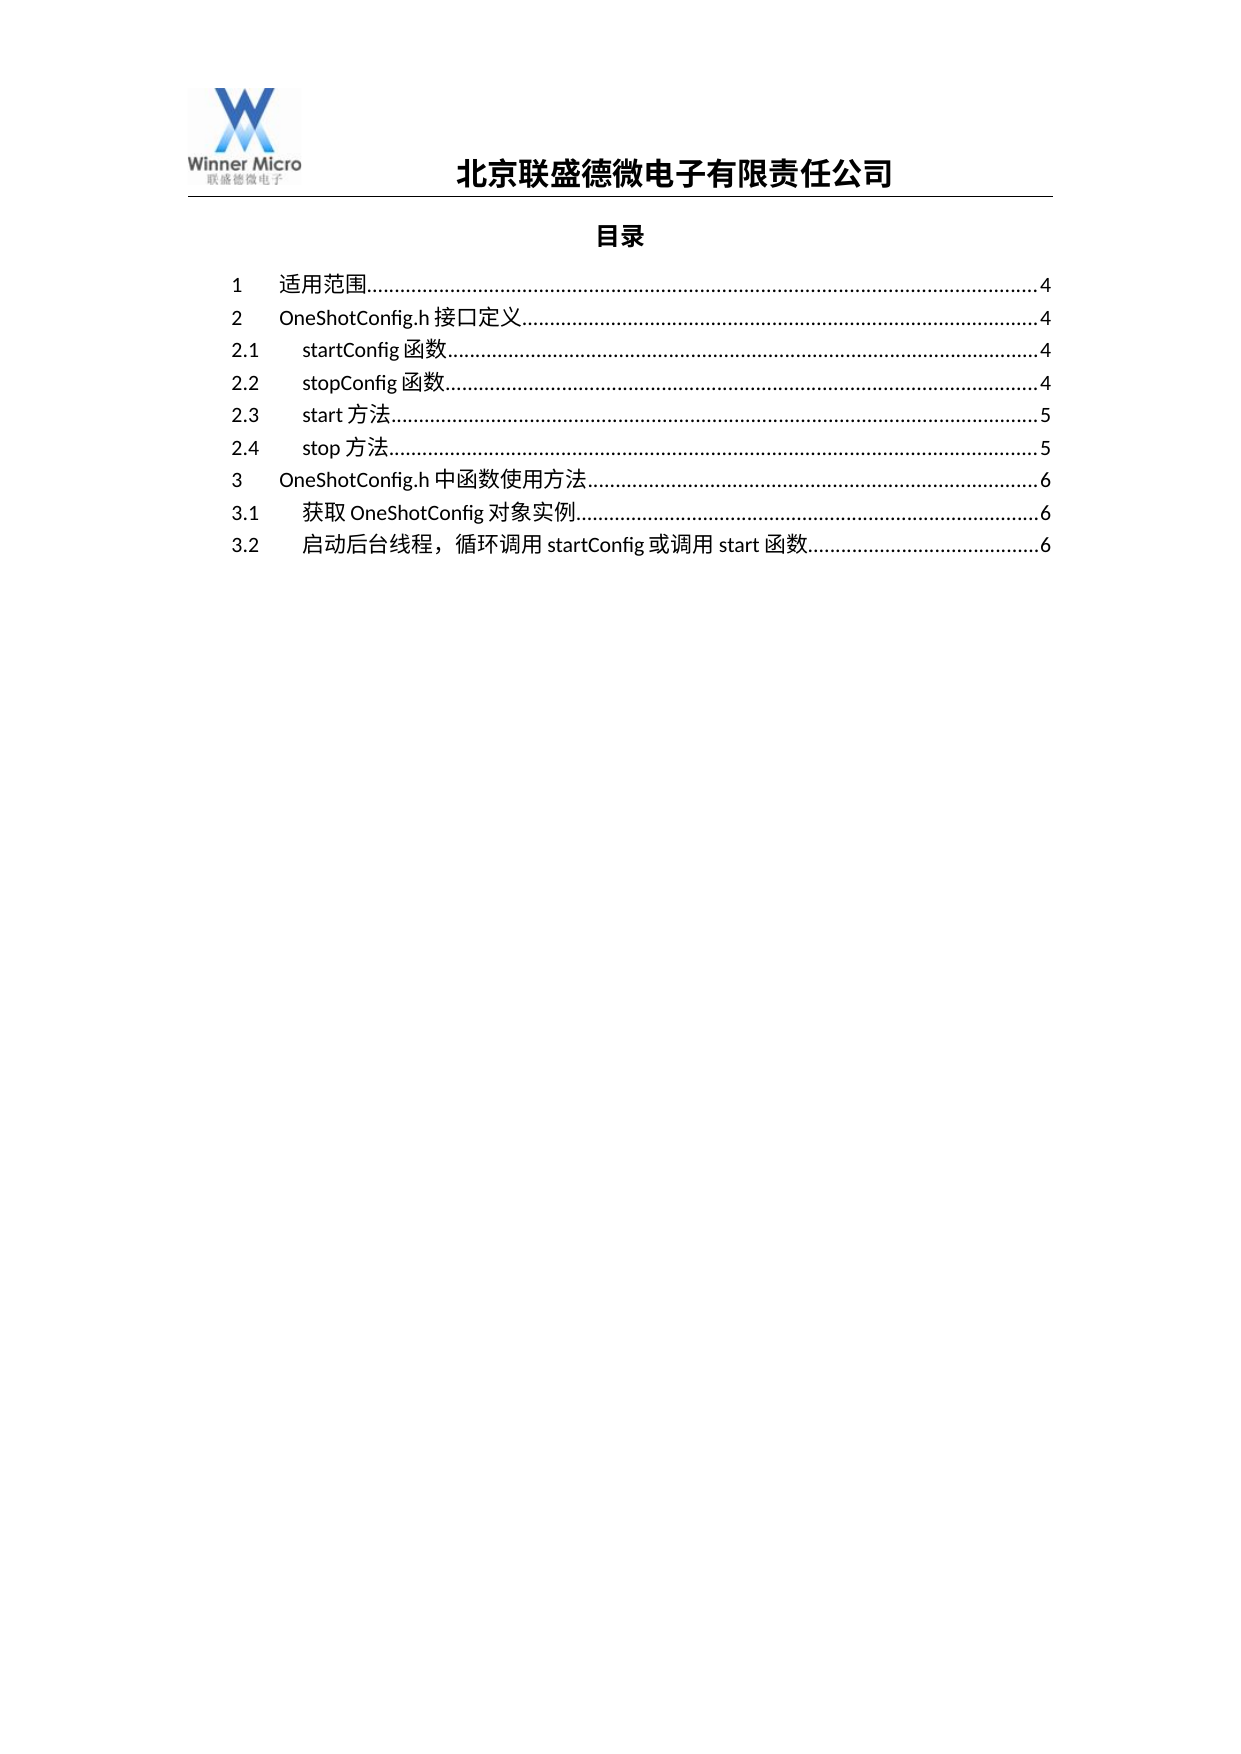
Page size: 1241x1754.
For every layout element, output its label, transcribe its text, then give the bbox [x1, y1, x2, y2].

text 2.3 start方法 5 [187, 397, 1053, 429]
text 2.2 stopConfig函数 4 [187, 364, 1053, 397]
text 3.1 获取OneShotConfig对象实例 6 [187, 494, 1053, 527]
picture [187, 88, 302, 185]
text 1 适用范围 4 [187, 267, 1053, 299]
text 2 OneShotConfig.h接口定义 4 [187, 299, 1053, 332]
text 2.4 stop方法 5 [187, 429, 1053, 462]
text 3 OneShotConfig.h中函数使用方法 6 [187, 462, 1053, 494]
text 目录 [187, 202, 1053, 267]
text 2.1 startConfig函数 4 [187, 332, 1053, 364]
text 3.2 启动后台线程，循环调用startConfig或调用start函数 6 [187, 527, 1053, 559]
